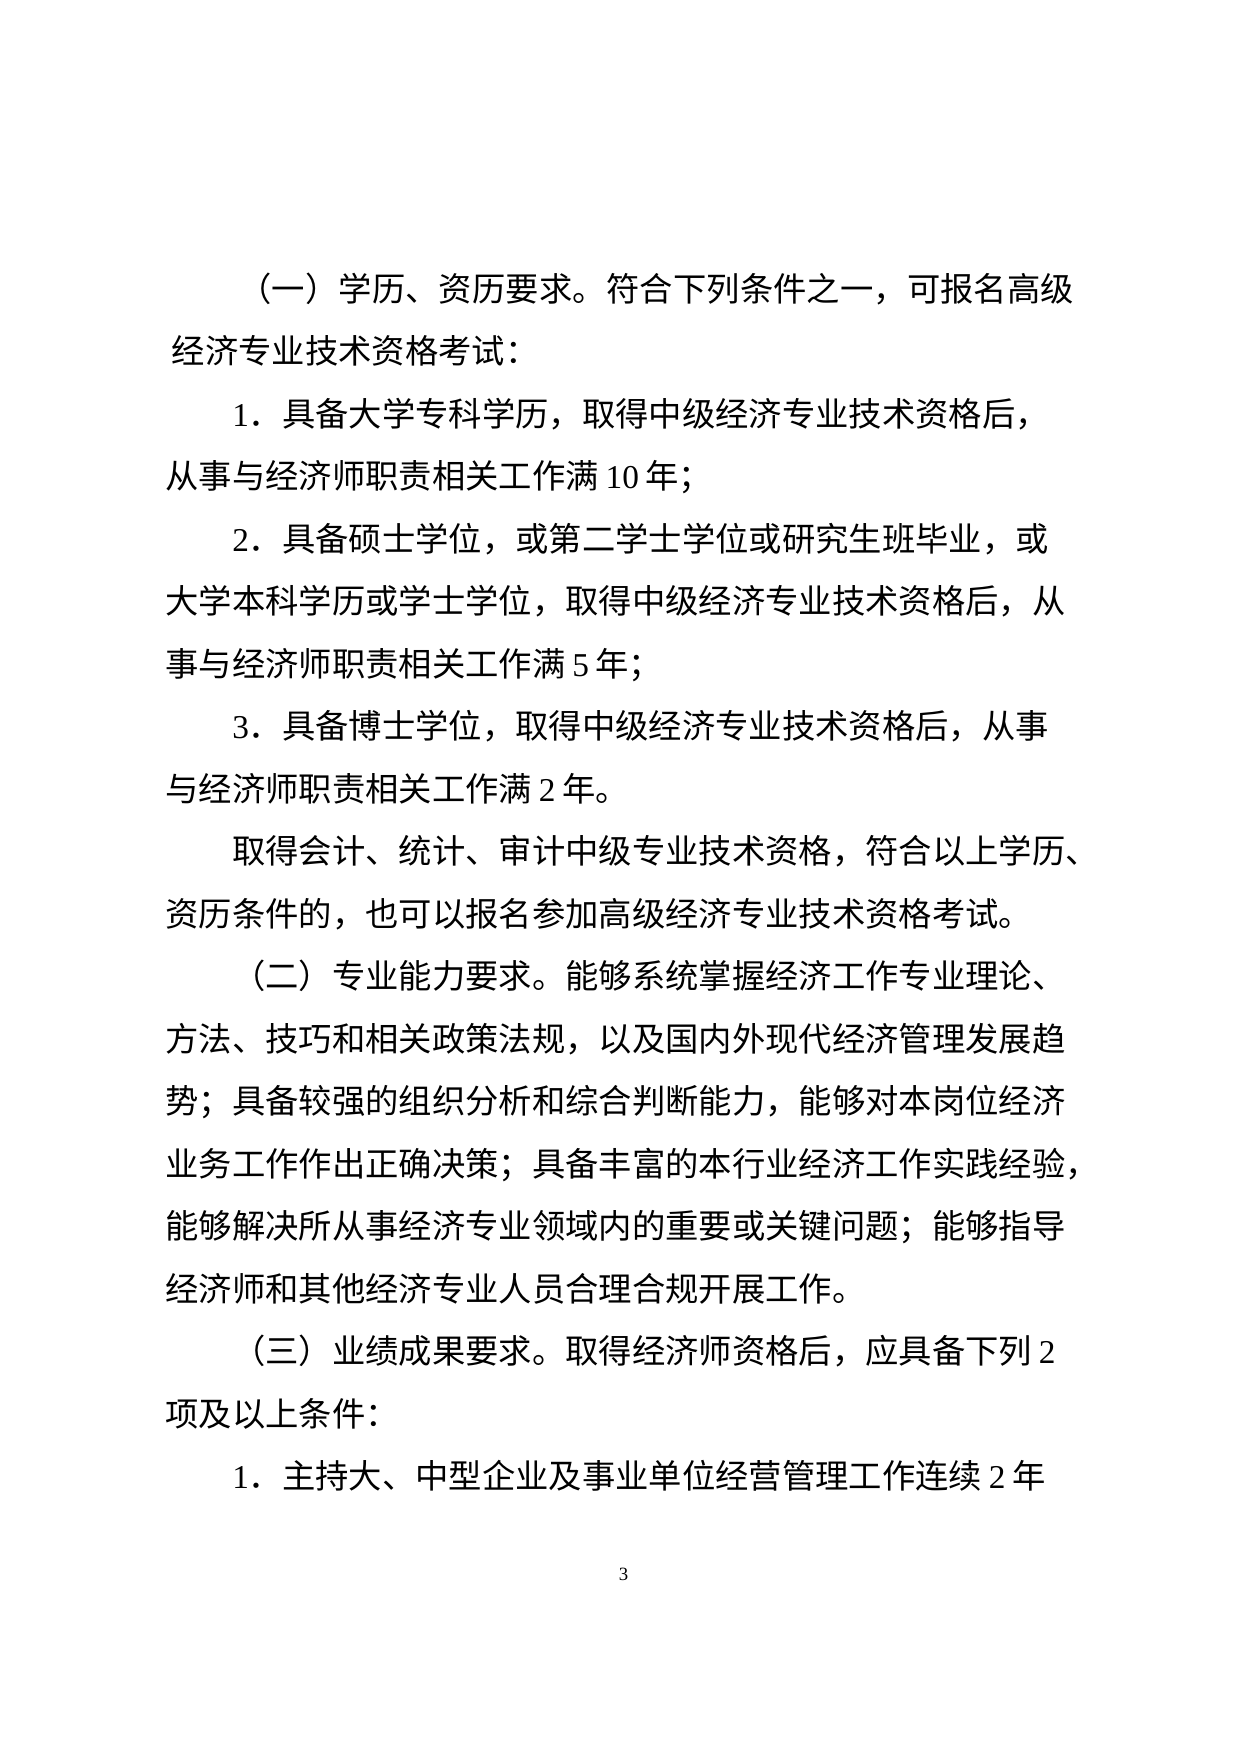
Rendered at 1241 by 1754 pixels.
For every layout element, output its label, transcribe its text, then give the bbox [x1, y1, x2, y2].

text （一）学历、资历要求。符合下列条件之一，可报名高级经济专业技术资格考试： [171, 251, 1075, 376]
text （二）专业能力要求。能够系统掌握经济工作专业理论、方法、技巧和相关政策法规，以及国内外现代经济管理发展趋势；具备较强的组织分析和综合判断能力，能够对本岗位经济业务工作作出正确决策；具备丰富的本行业经济工作实践经验，能够解决所从事经济专业领域内的重要或关键问题；能够指导经济师和其他经济专业人员合理合规开展工作。 [165, 939, 1075, 1314]
text 2．具备硕士学位，或第二学士学位或研究生班毕业，或大学本科学历或学士学位，取得中级经济专业技术资格后，从事与经济师职责相关工作满5年； [165, 501, 1075, 689]
text 取得会计、统计、审计中级专业技术资格，符合以上学历、资历条件的，也可以报名参加高级经济专业技术资格考试。 [165, 814, 1075, 939]
text 1．具备大学专科学历，取得中级经济专业技术资格后，从事与经济师职责相关工作满10年； [165, 376, 1075, 501]
text （三）业绩成果要求。取得经济师资格后，应具备下列2项及以上条件： [165, 1314, 1075, 1439]
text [165, 1439, 1075, 1501]
text 3．具备博士学位，取得中级经济专业技术资格后，从事与经济师职责相关工作满2年。 [165, 689, 1075, 814]
